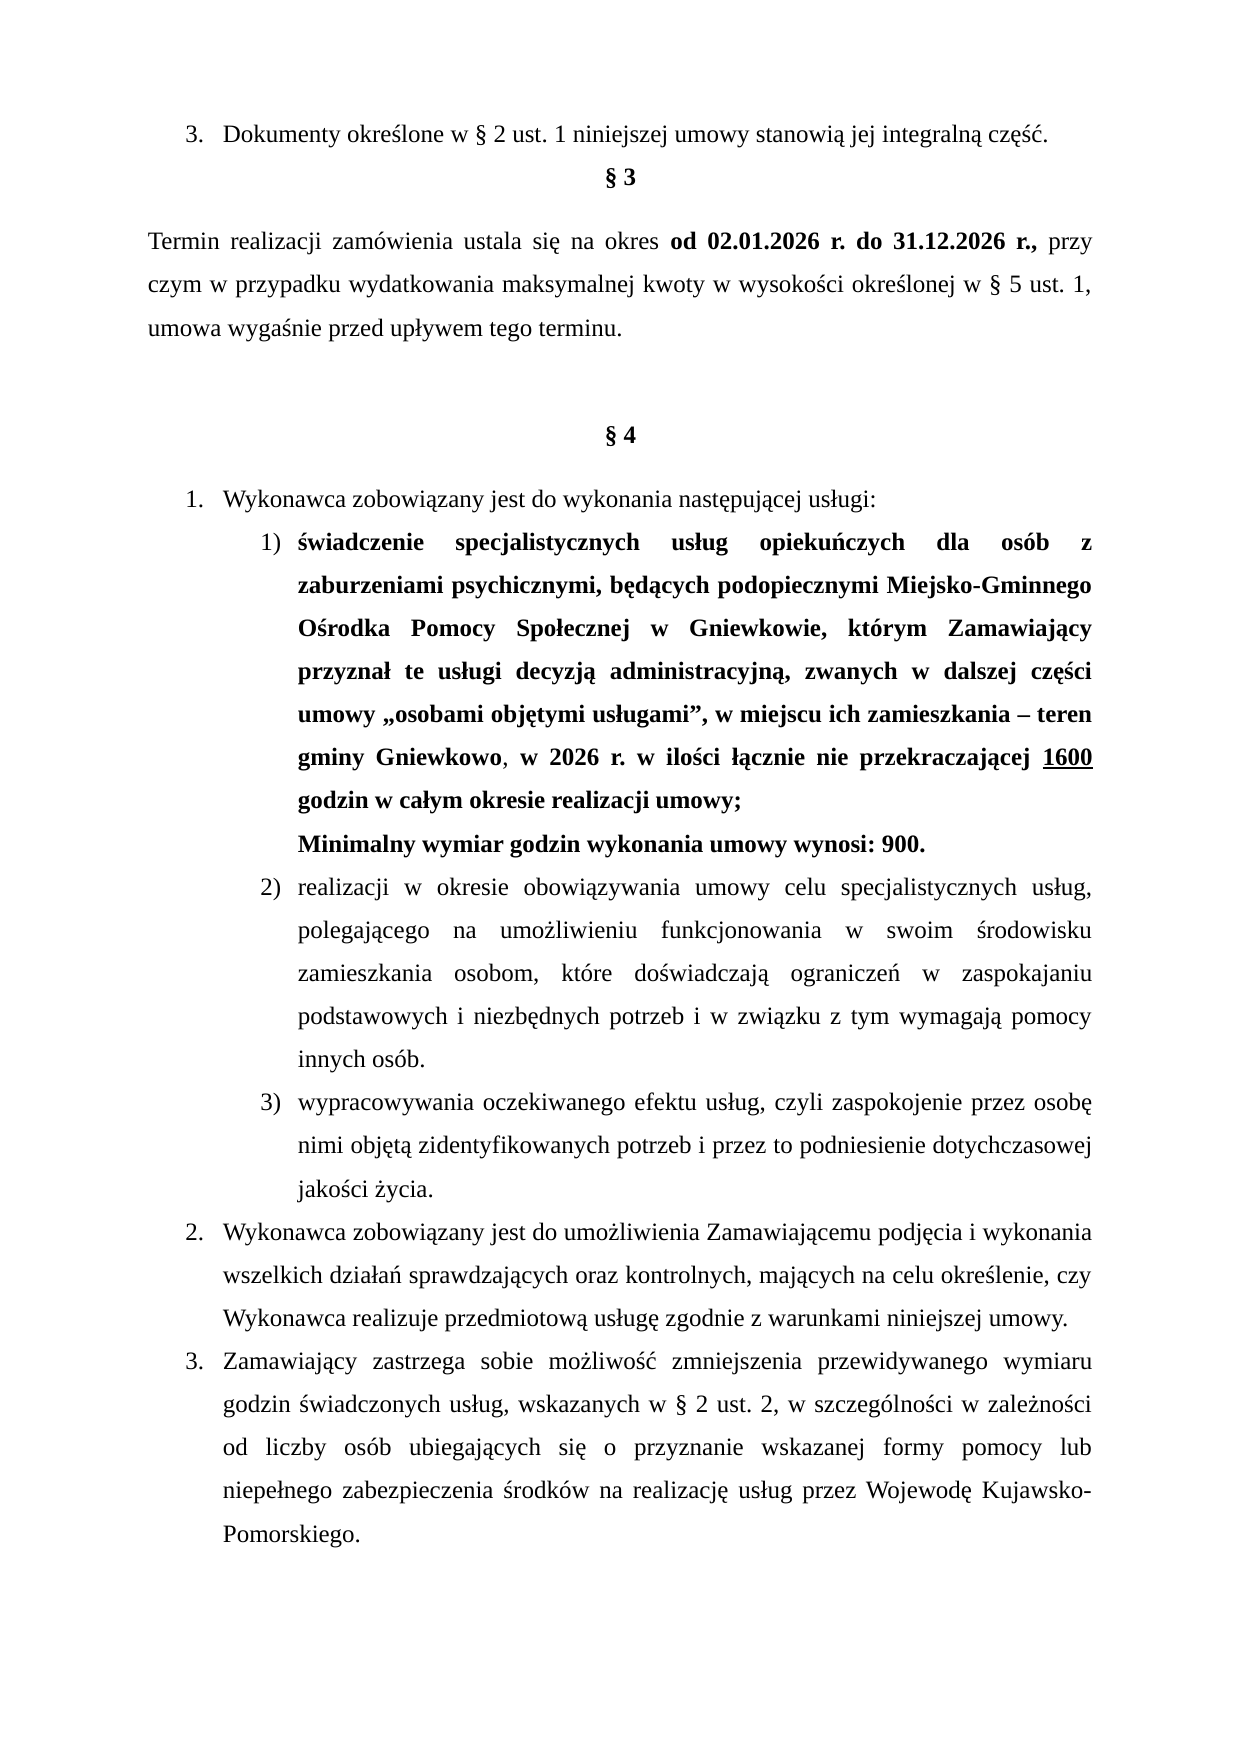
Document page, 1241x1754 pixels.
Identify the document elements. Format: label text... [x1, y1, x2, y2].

list świadczenie specjalistycznych usług opiekuńczych dla osób z zaburzeniami psychicznymi, będących podopiecznymi Miejsko-Gminnego Ośrodka Pomocy Społecznej w Gniewkowie, którym Zamawiający przyznał te usługi decyzją administracyjną, zwanych w dalszej części umowy „osobami objętymi usługami”, w miejscu ich zamieszkania – teren gminy Gniewkowo, w 2026 r. w ilości łącznie nie przekraczającej 1600 godzin w całym okresie realizacji umowy; [260, 527, 1093, 814]
list realizacji w okresie obowiązywania umowy celu specjalistycznych usług, polegającego na umożliwieniu funkcjonowania w swoim środowisku zamieszkania osobom, które doświadczają ograniczeń w zaspokajaniu podstawowych i niezbędnych potrzeb i w związku z tym wymagają pomocy innych osób. [260, 872, 1093, 1073]
list Wykonawca zobowiązany jest do wykonania następującej usługi: [185, 484, 1093, 512]
list Wykonawca zobowiązany jest do umożliwienia Zamawiającemu podjęcia i wykonania wszelkich działań sprawdzających oraz kontrolnych, mających na celu określenie, czy Wykonawca realizuje przedmiotową usługę zgodnie z warunkami niniejszej umowy. [185, 1217, 1093, 1332]
text § 3 [148, 162, 1093, 191]
text Termin realizacji zamówienia ustala się na okres od 02.01.2026 r. do 31.12.2026 r., przy czym w przypadku wydatkowania maksymalnej kwoty w wysokości określonej w § 5 ust. 1, umowa wygaśnie przed upływem tego terminu. [148, 226, 1093, 341]
text Minimalny wymiar godzin wykonania umowy wynosi: 900. [298, 829, 1093, 857]
list Zamawiający zastrzega sobie możliwość zmniejszenia przewidywanego wymiaru godzin świadczonych usług, wskazanych w § 2 ust. 2, w szczególności w zależności od liczby osób ubiegających się o przyznanie wskazanej formy pomocy lub niepełnego zabezpieczenia środków na realizację usług przez Wojewodę Kujawsko-Pomorskiego. [185, 1346, 1093, 1547]
text § 4 [148, 420, 1093, 448]
list wypracowywania oczekiwanego efektu usług, czyli zaspokojenie przez osobę nimi objętą zidentyfikowanych potrzeb i przez to podniesienie dotychczasowej jakości życia. [260, 1087, 1093, 1202]
list Dokumenty określone w § 2 ust. 1 niniejszej umowy stanowią jej integralną część. [185, 119, 1093, 148]
